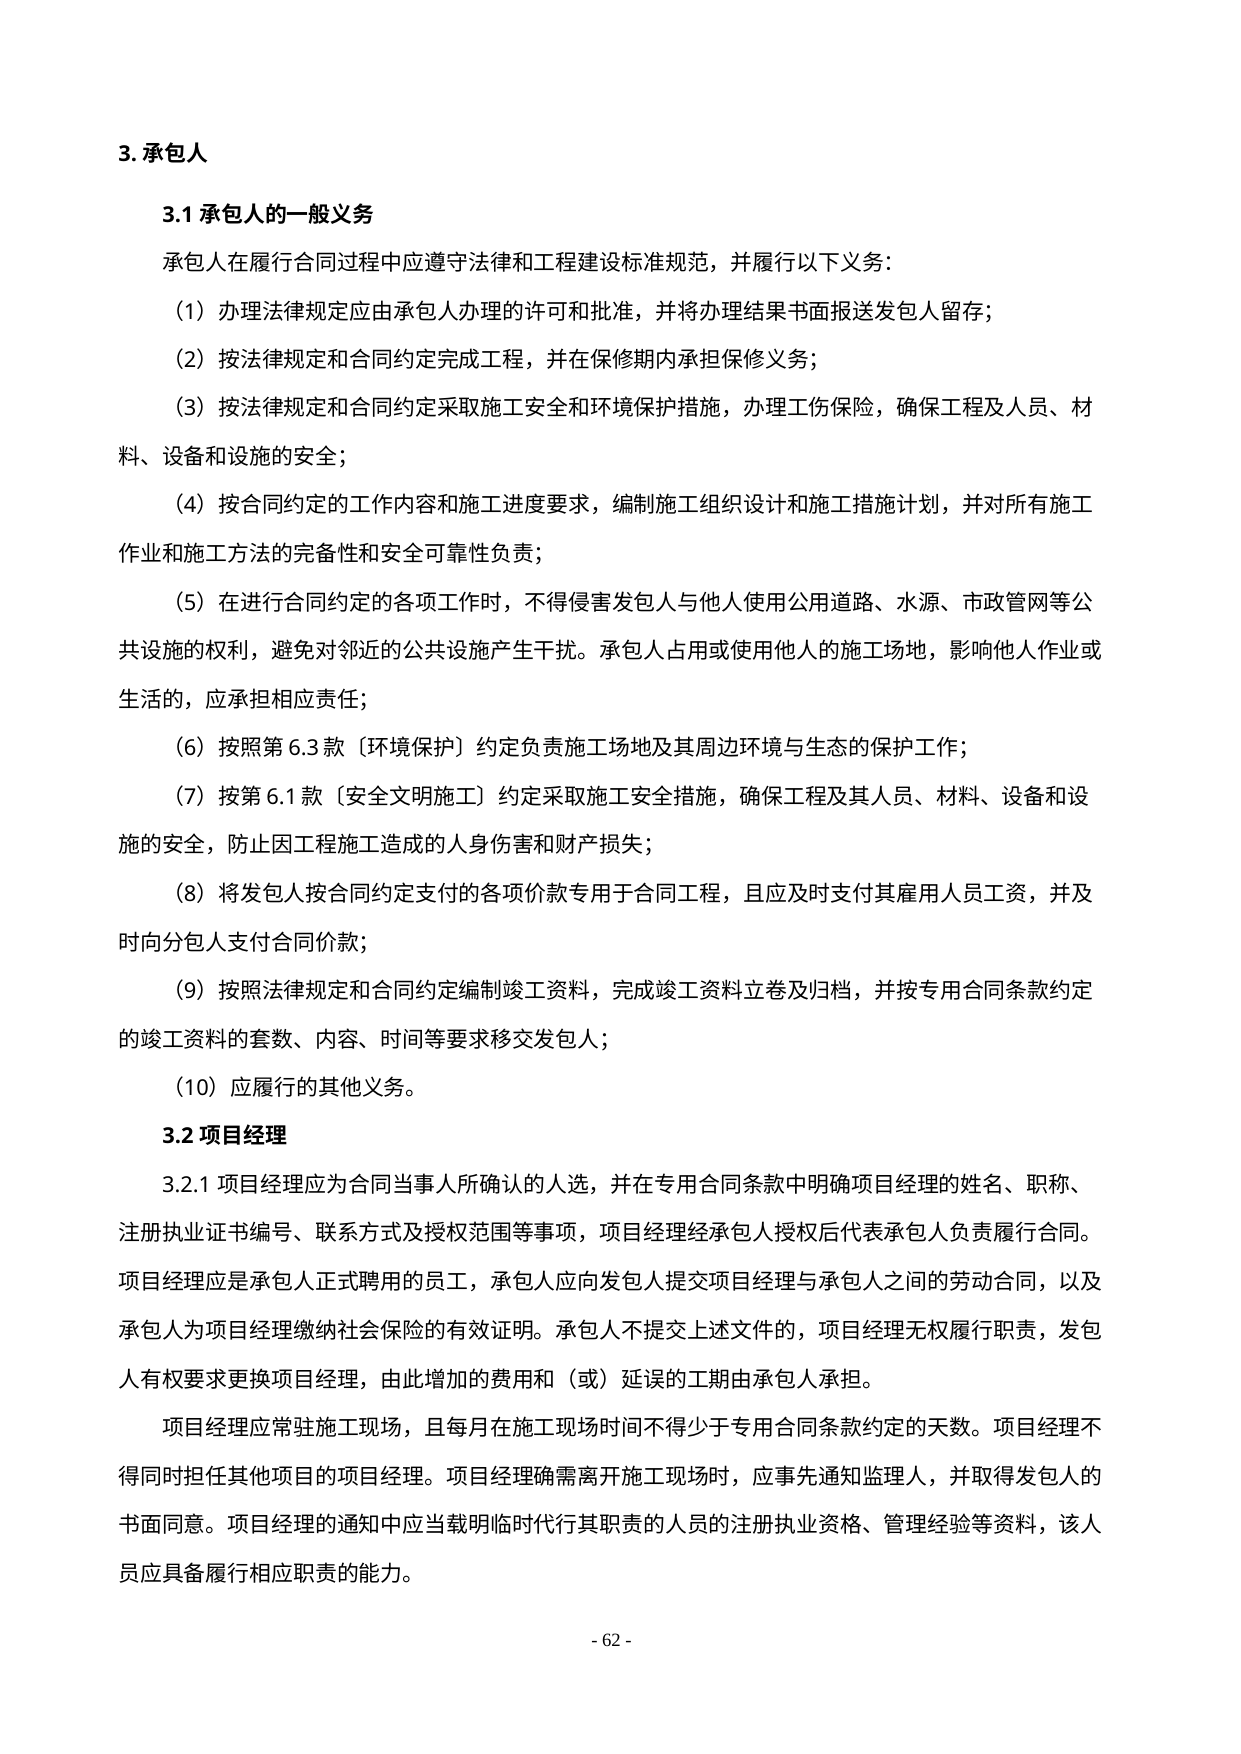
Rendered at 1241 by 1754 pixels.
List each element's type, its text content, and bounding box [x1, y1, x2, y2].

subtitle 3. 承包人 [118, 136, 1104, 168]
text （4）按合同约定的工作内容和施工进度要求，编制施工组织设计和施工措施计划，并对所有施工作业和施工方法的完备性和安全可靠性负责； [118, 487, 1104, 568]
text 项目经理应常驻施工现场，且每月在施工现场时间不得少于专用合同条款约定的天数。项目经理不得同时担任其他项目的项目经理。项目经理确需离开施工现场时，应事先通知监理人，并取得发包人的书面同意。项目经理的通知中应当载明临时代行其职责的人员的注册执业资格、管理经验等资料，该人员应具备履行相应职责的能力。 [118, 1409, 1104, 1588]
list 办理法律规定应由承包人办理的许可和批准，并将办理结果书面报送发包人留存； [118, 293, 1104, 326]
text （8）将发包人按合同约定支付的各项价款专用于合同工程，且应及时支付其雇用人员工资，并及时向分包人支付合同价款； [118, 875, 1104, 957]
text （2）按法律规定和合同约定完成工程，并在保修期内承担保修义务； [118, 342, 1104, 374]
text （10）应履行的其他义务。 [118, 1069, 1104, 1102]
subtitle 3.1 承包人的一般义务 [118, 197, 1104, 229]
text （6）按照第6.3款〔环境保护〕约定负责施工场地及其周边环境与生态的保护工作； [118, 730, 1104, 762]
text （7）按第6.1款〔安全文明施工〕约定采取施工安全措施，确保工程及其人员、材料、设备和设施的安全，防止因工程施工造成的人身伤害和财产损失； [118, 778, 1104, 859]
text 3.2.1 项目经理应为合同当事人所确认的人选，并在专用合同条款中明确项目经理的姓名、职称、注册执业证书编号、联系方式及授权范围等事项，项目经理经承包人授权后代表承包人负责履行合同。项目经理应是承包人正式聘用的员工，承包人应向发包人提交项目经理与承包人之间的劳动合同，以及承包人为项目经理缴纳社会保险的有效证明。承包人不提交上述文件的，项目经理无权履行职责，发包人有权要求更换项目经理，由此增加的费用和（或）延误的工期由承包人承担。 [118, 1166, 1104, 1394]
subtitle 3.2 项目经理 [118, 1118, 1104, 1150]
text （3）按法律规定和合同约定采取施工安全和环境保护措施，办理工伤保险，确保工程及人员、材料、设备和设施的安全； [118, 390, 1104, 471]
text 承包人在履行合同过程中应遵守法律和工程建设标准规范，并履行以下义务： [118, 245, 1104, 277]
text （5）在进行合同约定的各项工作时，不得侵害发包人与他人使用公用道路、水源、市政管网等公共设施的权利，避免对邻近的公共设施产生干扰。承包人占用或使用他人的施工场地，影响他人作业或生活的，应承担相应责任； [118, 584, 1104, 714]
text （9）按照法律规定和合同约定编制竣工资料，完成竣工资料立卷及归档，并按专用合同条款约定的竣工资料的套数、内容、时间等要求移交发包人； [118, 972, 1104, 1054]
